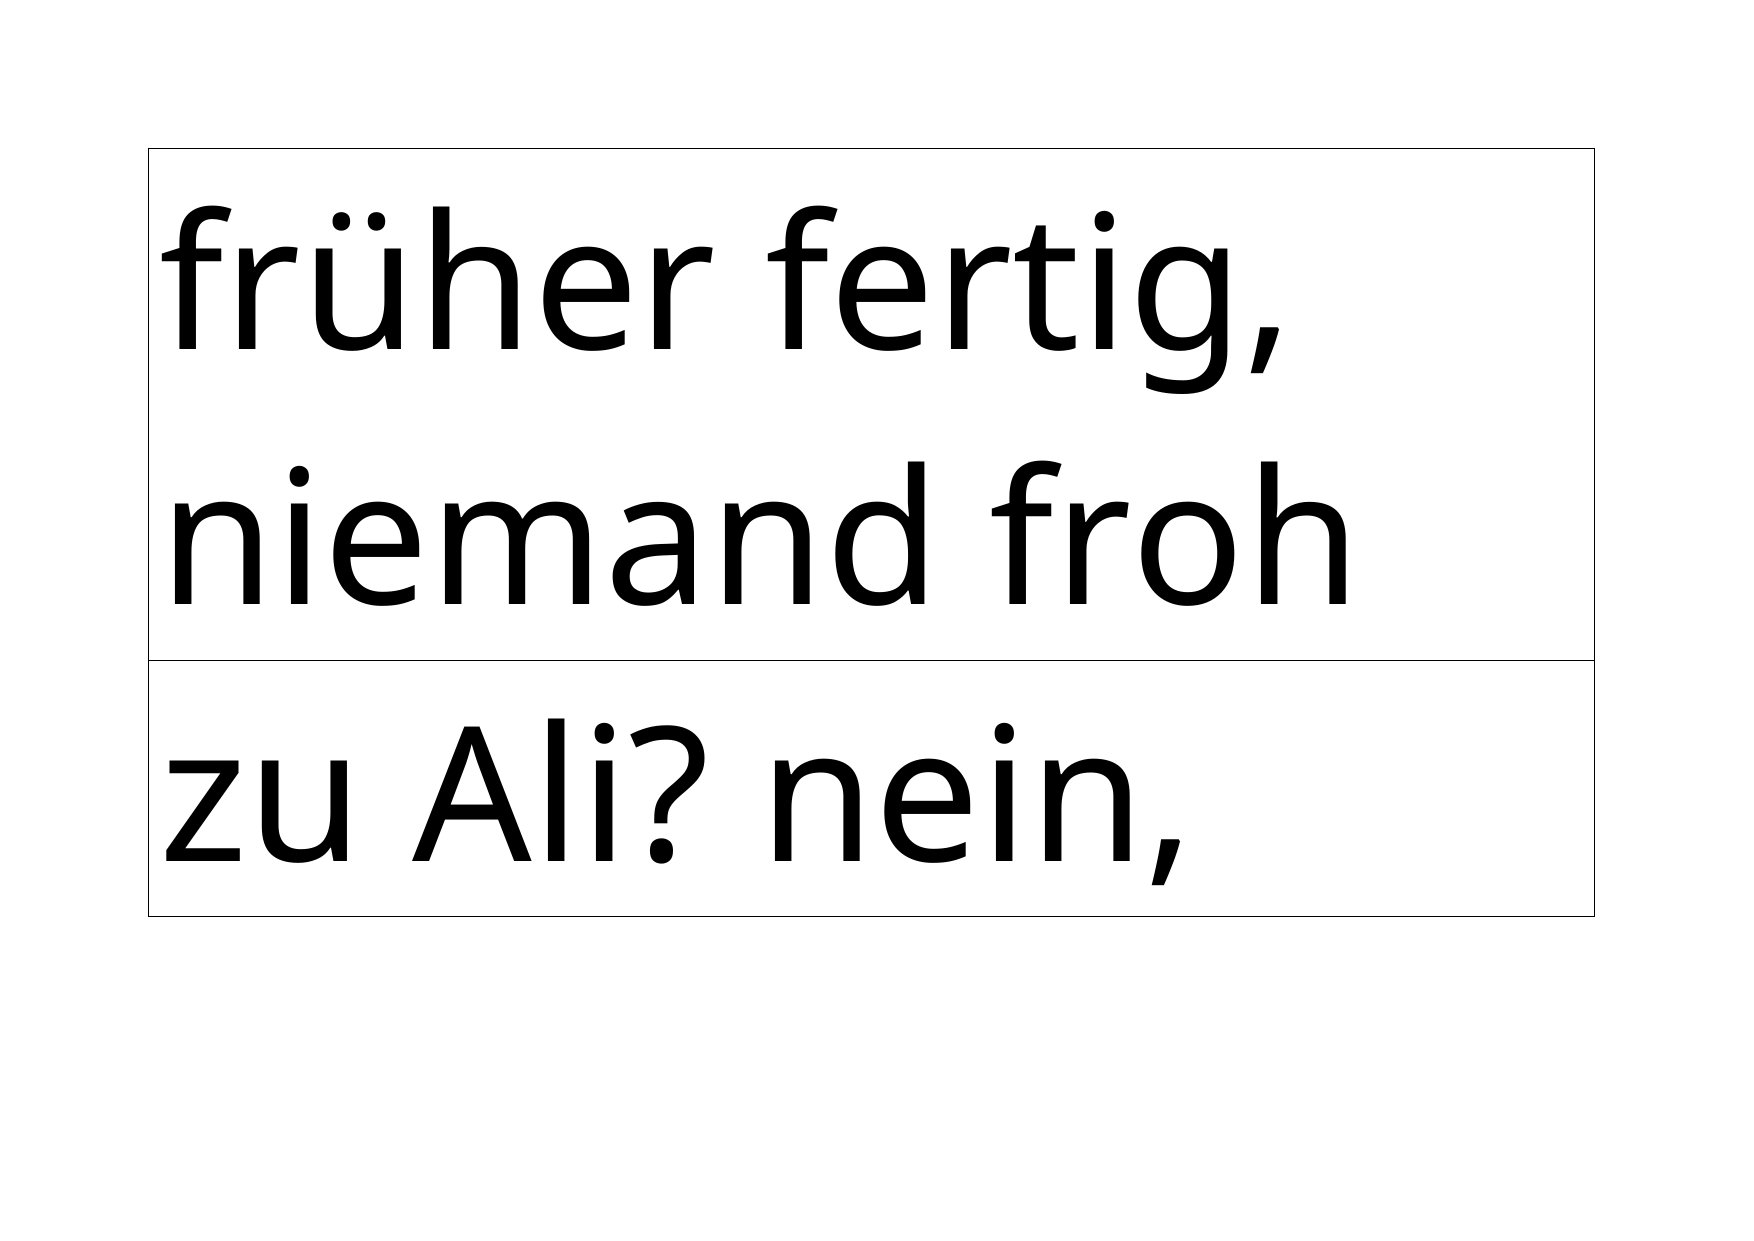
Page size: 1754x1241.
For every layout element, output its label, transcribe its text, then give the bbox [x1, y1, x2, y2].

table_cell zu Ali? nein, Baby [149, 661, 1594, 916]
table_cell früher fertig, niemand froh [149, 149, 1594, 659]
